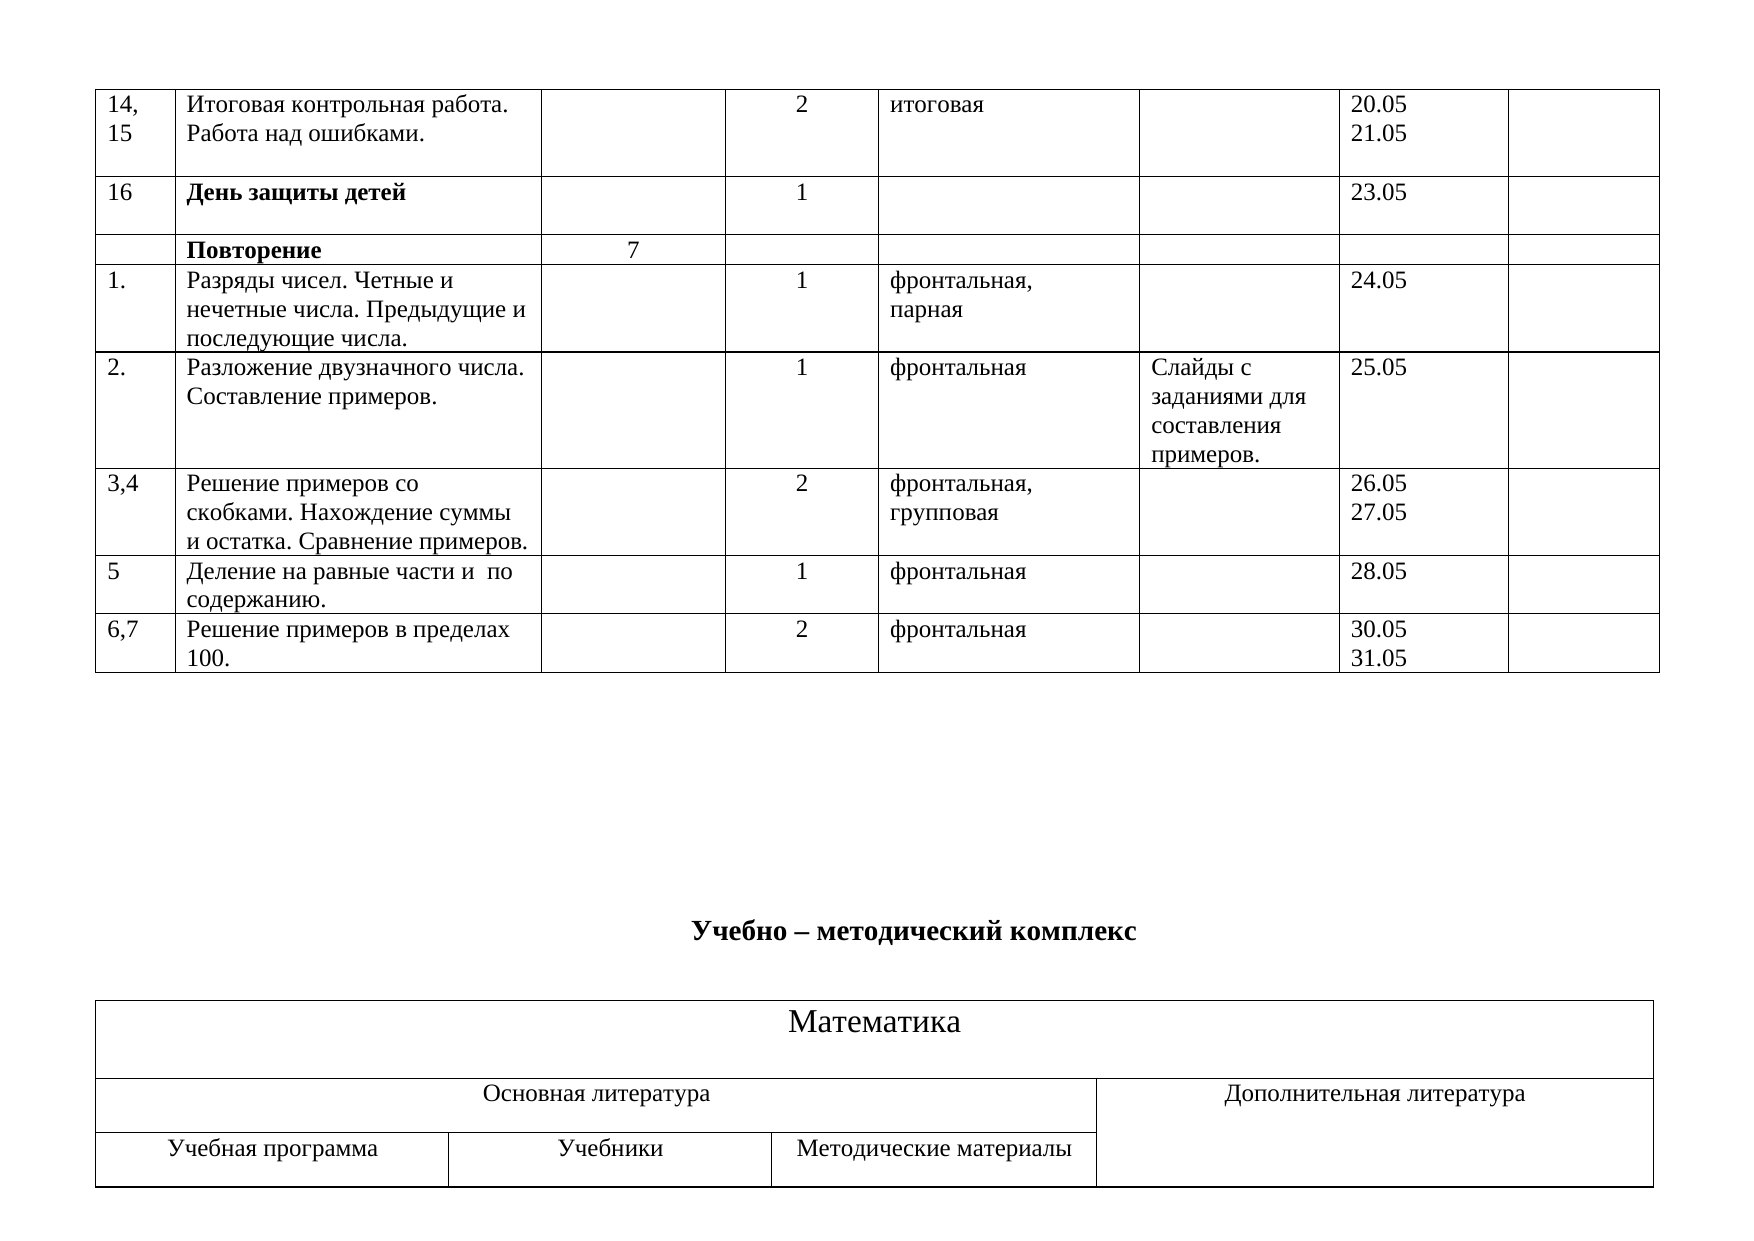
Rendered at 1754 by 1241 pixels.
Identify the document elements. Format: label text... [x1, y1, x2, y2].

table_cell [1140, 614, 1339, 672]
table_cell фронтальная, парная [879, 265, 1139, 351]
table_cell фронтальная [879, 353, 1139, 467]
table_cell 23.05 [1340, 177, 1508, 234]
table_cell 2 [726, 90, 878, 176]
table_cell Решение примеров в пределах 100. [176, 614, 541, 672]
table_cell [1509, 614, 1659, 672]
table_cell Деление на равные части и по содержанию. [176, 556, 541, 613]
table_cell [1340, 235, 1508, 264]
table_cell [542, 614, 725, 672]
table_cell [1509, 556, 1659, 613]
table_cell 2 [726, 469, 878, 555]
table_cell [542, 353, 725, 467]
table_cell [1140, 235, 1339, 264]
table_cell итоговая [879, 90, 1139, 176]
table_cell 2 [726, 614, 878, 672]
table_cell 5 [96, 556, 175, 613]
table_cell 16 [96, 177, 175, 234]
table_cell [1140, 556, 1339, 613]
table_cell 7 [542, 235, 725, 264]
table_cell [1140, 469, 1339, 555]
table_cell Основная литература [96, 1079, 1096, 1132]
table_cell 20.05 21.05 [1340, 90, 1508, 176]
table_cell [879, 177, 1139, 234]
table_cell Дополнительная литература [1097, 1079, 1653, 1186]
table_cell 1 [726, 556, 878, 613]
table_cell [1509, 353, 1659, 467]
table_cell [1509, 469, 1659, 555]
table_cell [1140, 265, 1339, 351]
table_cell [1140, 90, 1339, 176]
table_cell Учебная программа [96, 1133, 448, 1186]
table_cell Разряды чисел. Четные и нечетные числа. Предыдущие и последующие числа. [176, 265, 541, 351]
table_cell 25.05 [1340, 353, 1508, 467]
table_cell фронтальная [879, 556, 1139, 613]
table_cell Методические материалы [772, 1133, 1096, 1186]
table_cell [1509, 235, 1659, 264]
table_cell [542, 177, 725, 234]
table_cell фронтальная, групповая [879, 469, 1139, 555]
table_cell [542, 265, 725, 351]
table_cell [1509, 90, 1659, 176]
table_cell 1 [726, 177, 878, 234]
table_cell 1. [96, 265, 175, 351]
table_cell 3,4 [96, 469, 175, 555]
table_cell 14, 15 [96, 90, 175, 176]
table_cell 6,7 [96, 614, 175, 672]
table_cell 1 [726, 265, 878, 351]
table_cell [96, 235, 175, 264]
table_cell 24.05 [1340, 265, 1508, 351]
table_cell Повторение [176, 235, 541, 264]
table_cell фронтальная [879, 614, 1139, 672]
table_cell Итоговая контрольная работа. Работа над ошибками. [176, 90, 541, 176]
table_cell 2. [96, 353, 175, 467]
table_header Математика [96, 1001, 1653, 1077]
table_cell 26.05 27.05 [1340, 469, 1508, 555]
table_cell [1140, 177, 1339, 234]
text Учебно – методический комплекс [118, 913, 1709, 947]
table_cell [879, 235, 1139, 264]
table_cell [1509, 177, 1659, 234]
table_cell День защиты детей [176, 177, 541, 234]
table_cell [542, 469, 725, 555]
table_cell Слайды с заданиями для составления примеров. [1140, 353, 1339, 467]
table_cell 1 [726, 353, 878, 467]
table_cell [1509, 265, 1659, 351]
table_cell 30.05 31.05 [1340, 614, 1508, 672]
table_cell [726, 235, 878, 264]
table_cell 28.05 [1340, 556, 1508, 613]
table_cell Разложение двузначного числа. Составление примеров. [176, 353, 541, 467]
table_cell [542, 90, 725, 176]
table_cell Решение примеров со скобками. Нахождение суммы и остатка. Сравнение примеров. [176, 469, 541, 555]
table_cell [542, 556, 725, 613]
table_cell Учебники [449, 1133, 771, 1186]
